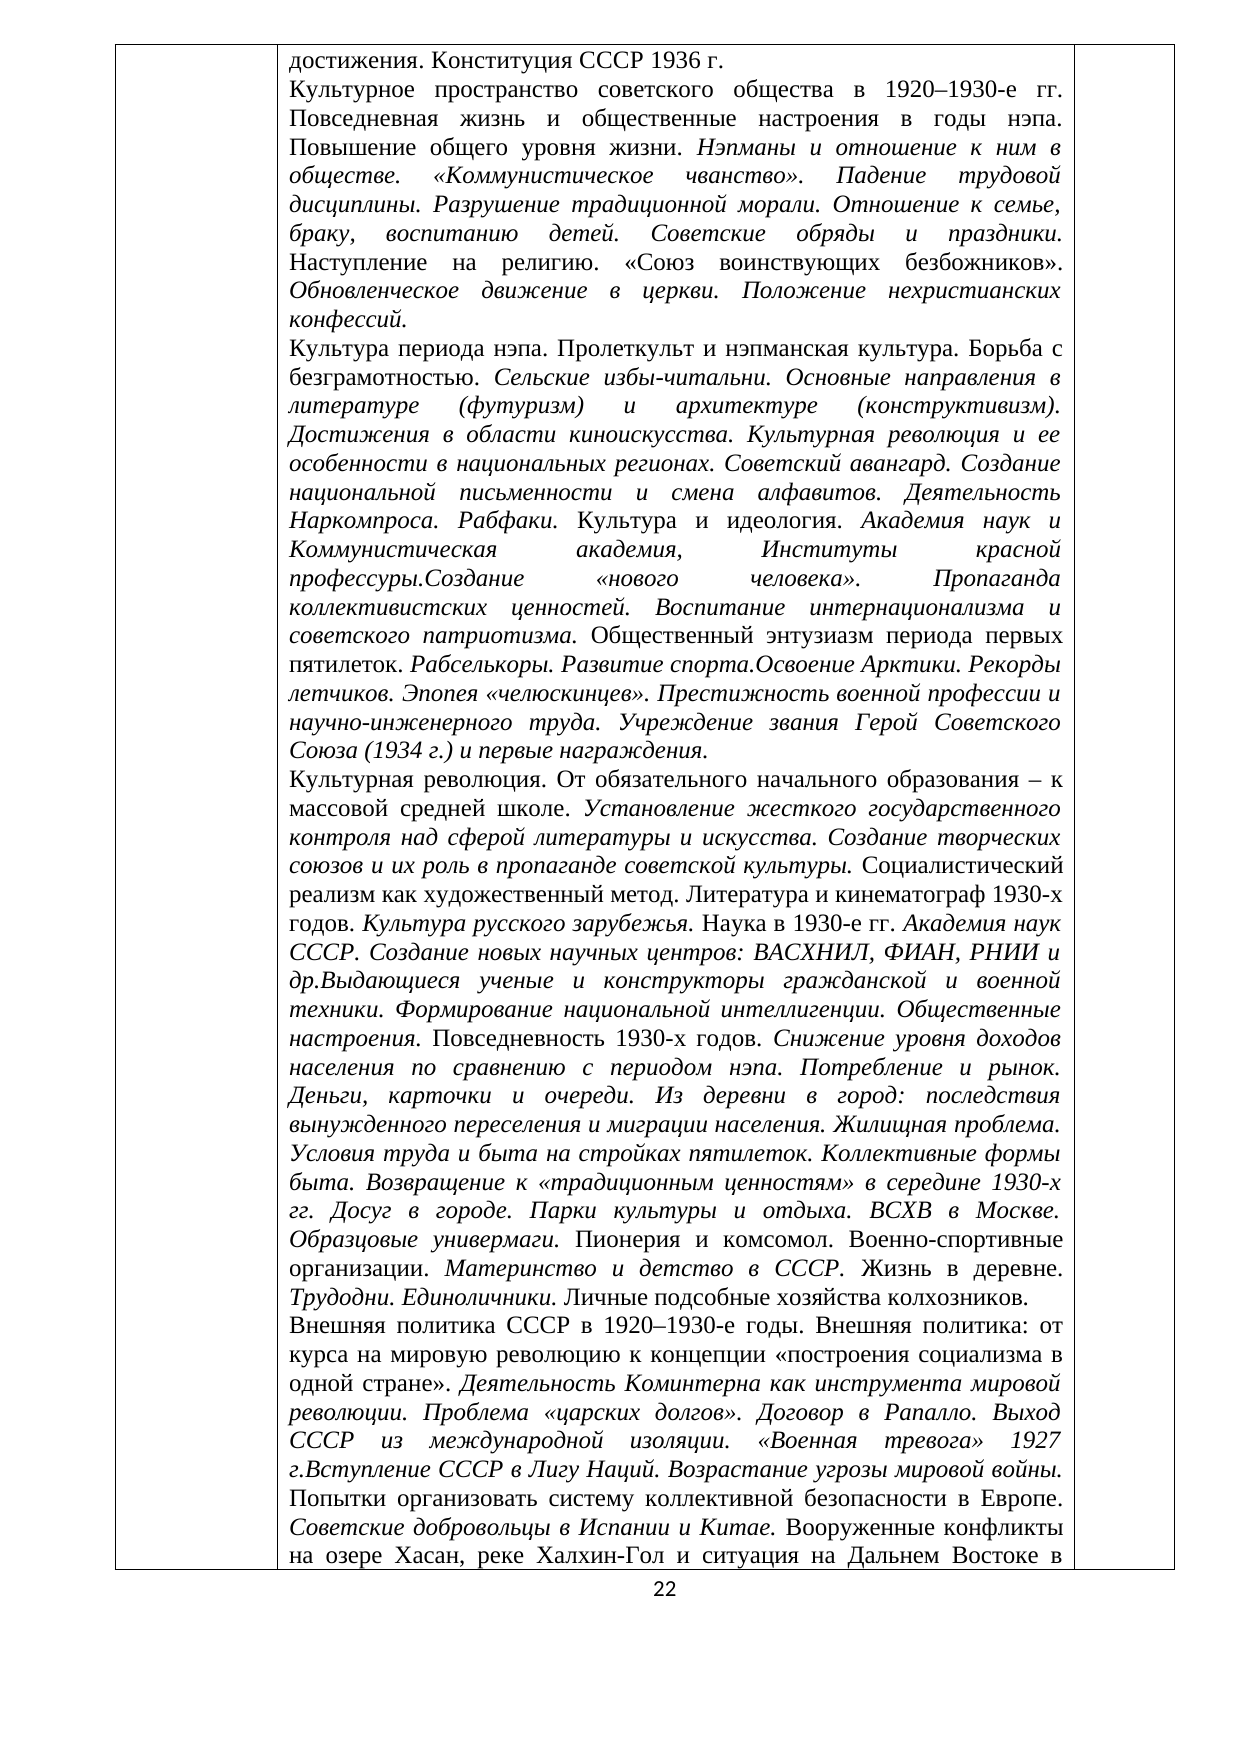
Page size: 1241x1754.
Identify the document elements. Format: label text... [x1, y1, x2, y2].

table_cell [116, 45, 277, 1569]
table_cell 7 [1075, 45, 1174, 1569]
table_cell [278, 45, 1074, 1569]
